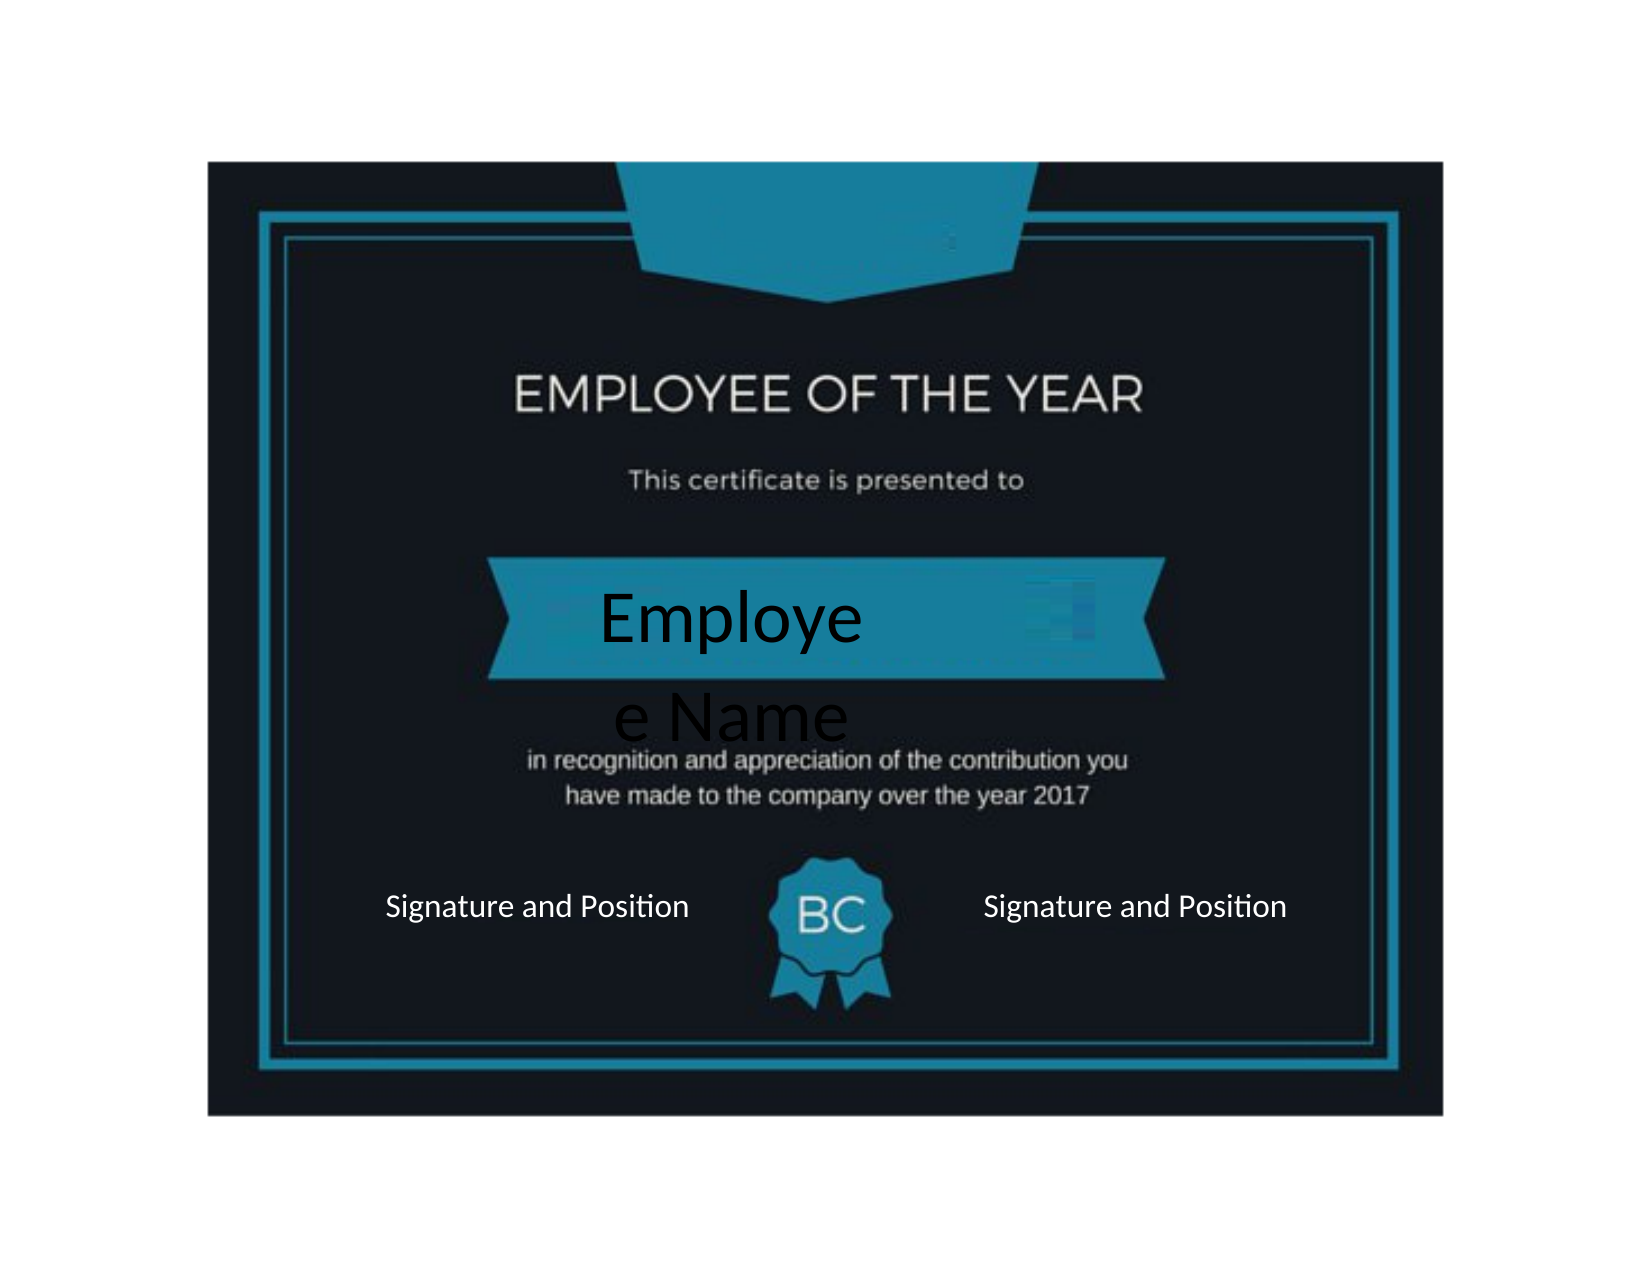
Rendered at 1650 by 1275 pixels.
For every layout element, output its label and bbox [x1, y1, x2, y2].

picture [195, 150, 1455, 1125]
